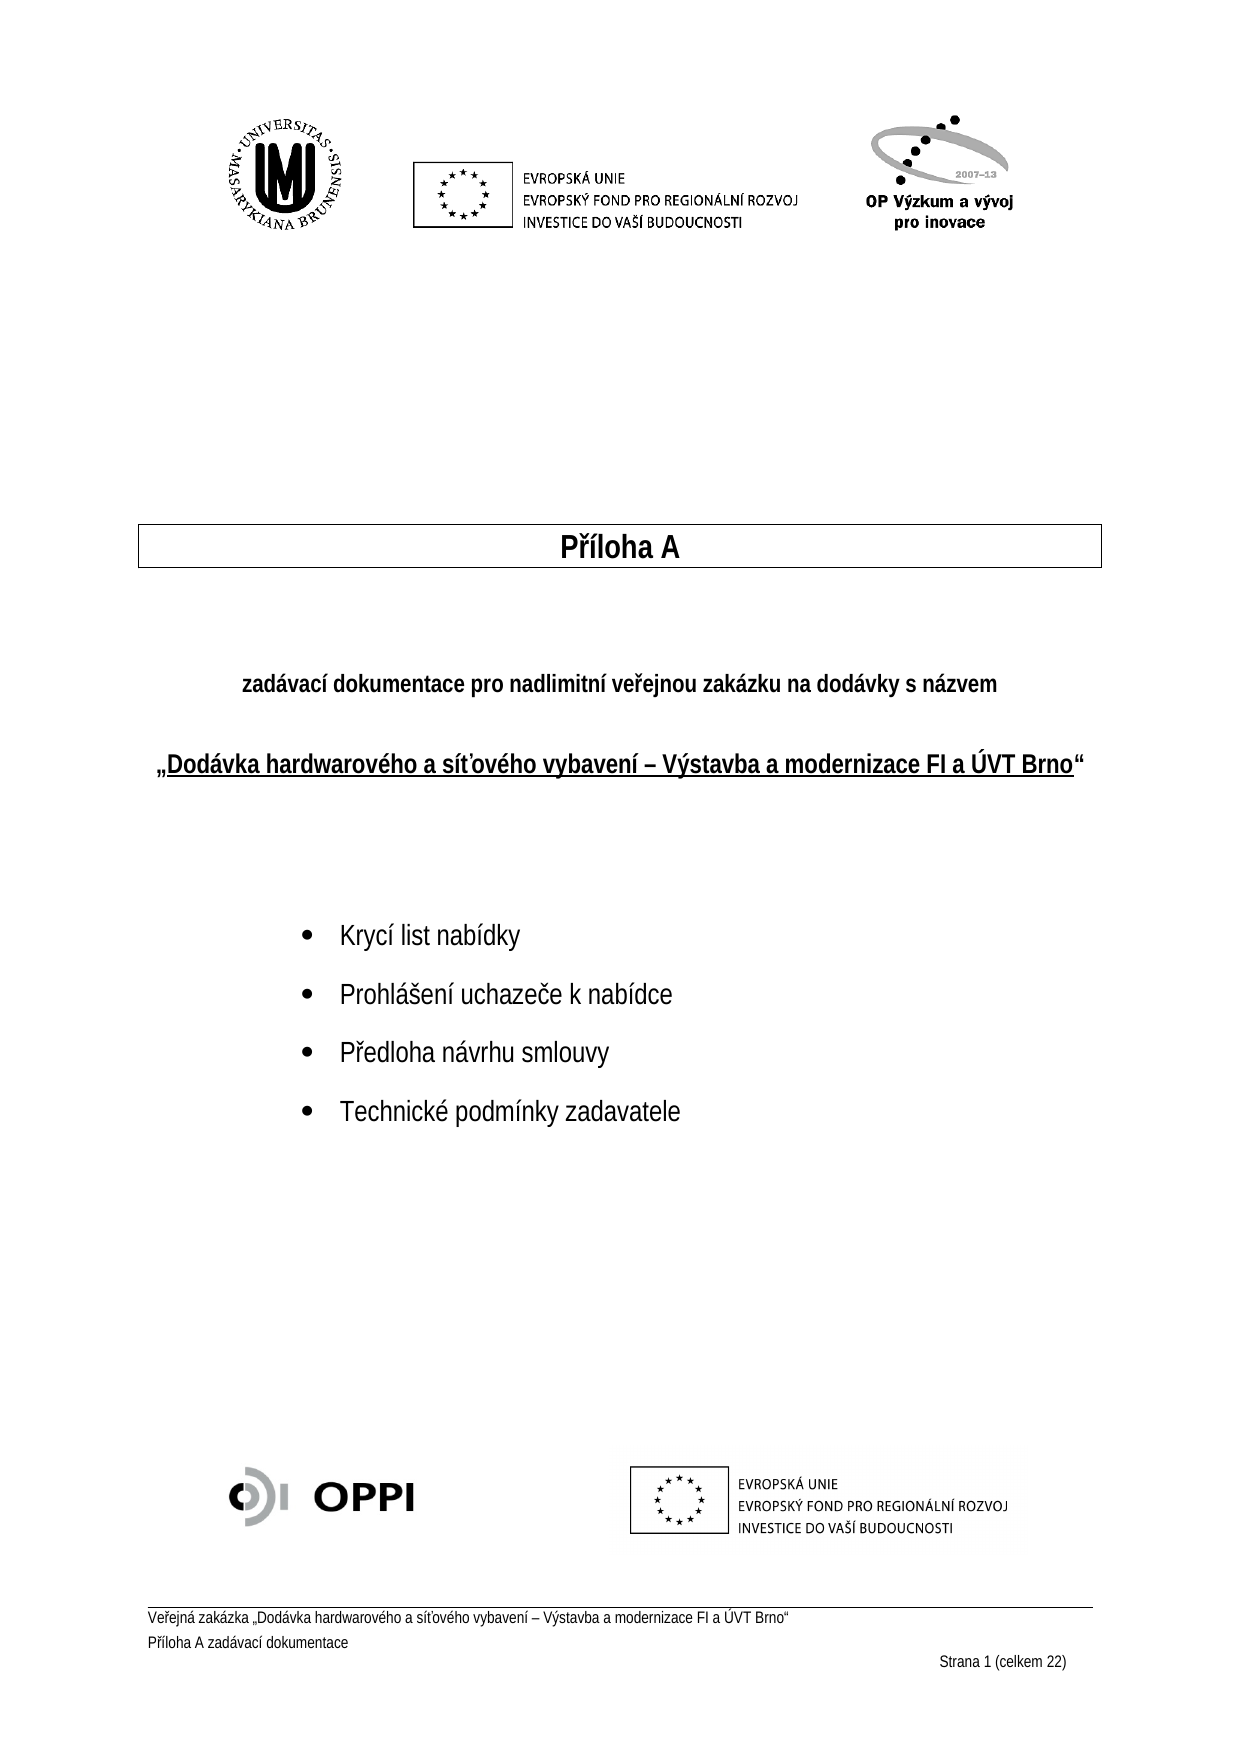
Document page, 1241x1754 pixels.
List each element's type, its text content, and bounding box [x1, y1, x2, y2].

text „Dodávka hardwarového a síťového vybavení – Výstavba a modernizace FI a ÚVT Brno“ [148, 748, 1093, 779]
text zadávací dokumentace pro nadlimitní veřejnou zakázku na dodávky s názvem [148, 669, 1093, 697]
picture [609, 1445, 1028, 1555]
list Technické podmínky zadavatele [302, 1094, 1093, 1128]
list Předloha návrhu smlouvy [302, 1036, 1093, 1069]
list Prohlášení uchazeče k nabídce [302, 977, 1093, 1011]
picture [225, 1463, 417, 1530]
picture [192, 82, 1048, 259]
list Krycí list nabídky [302, 918, 1093, 952]
text Příloha A [139, 525, 1101, 567]
